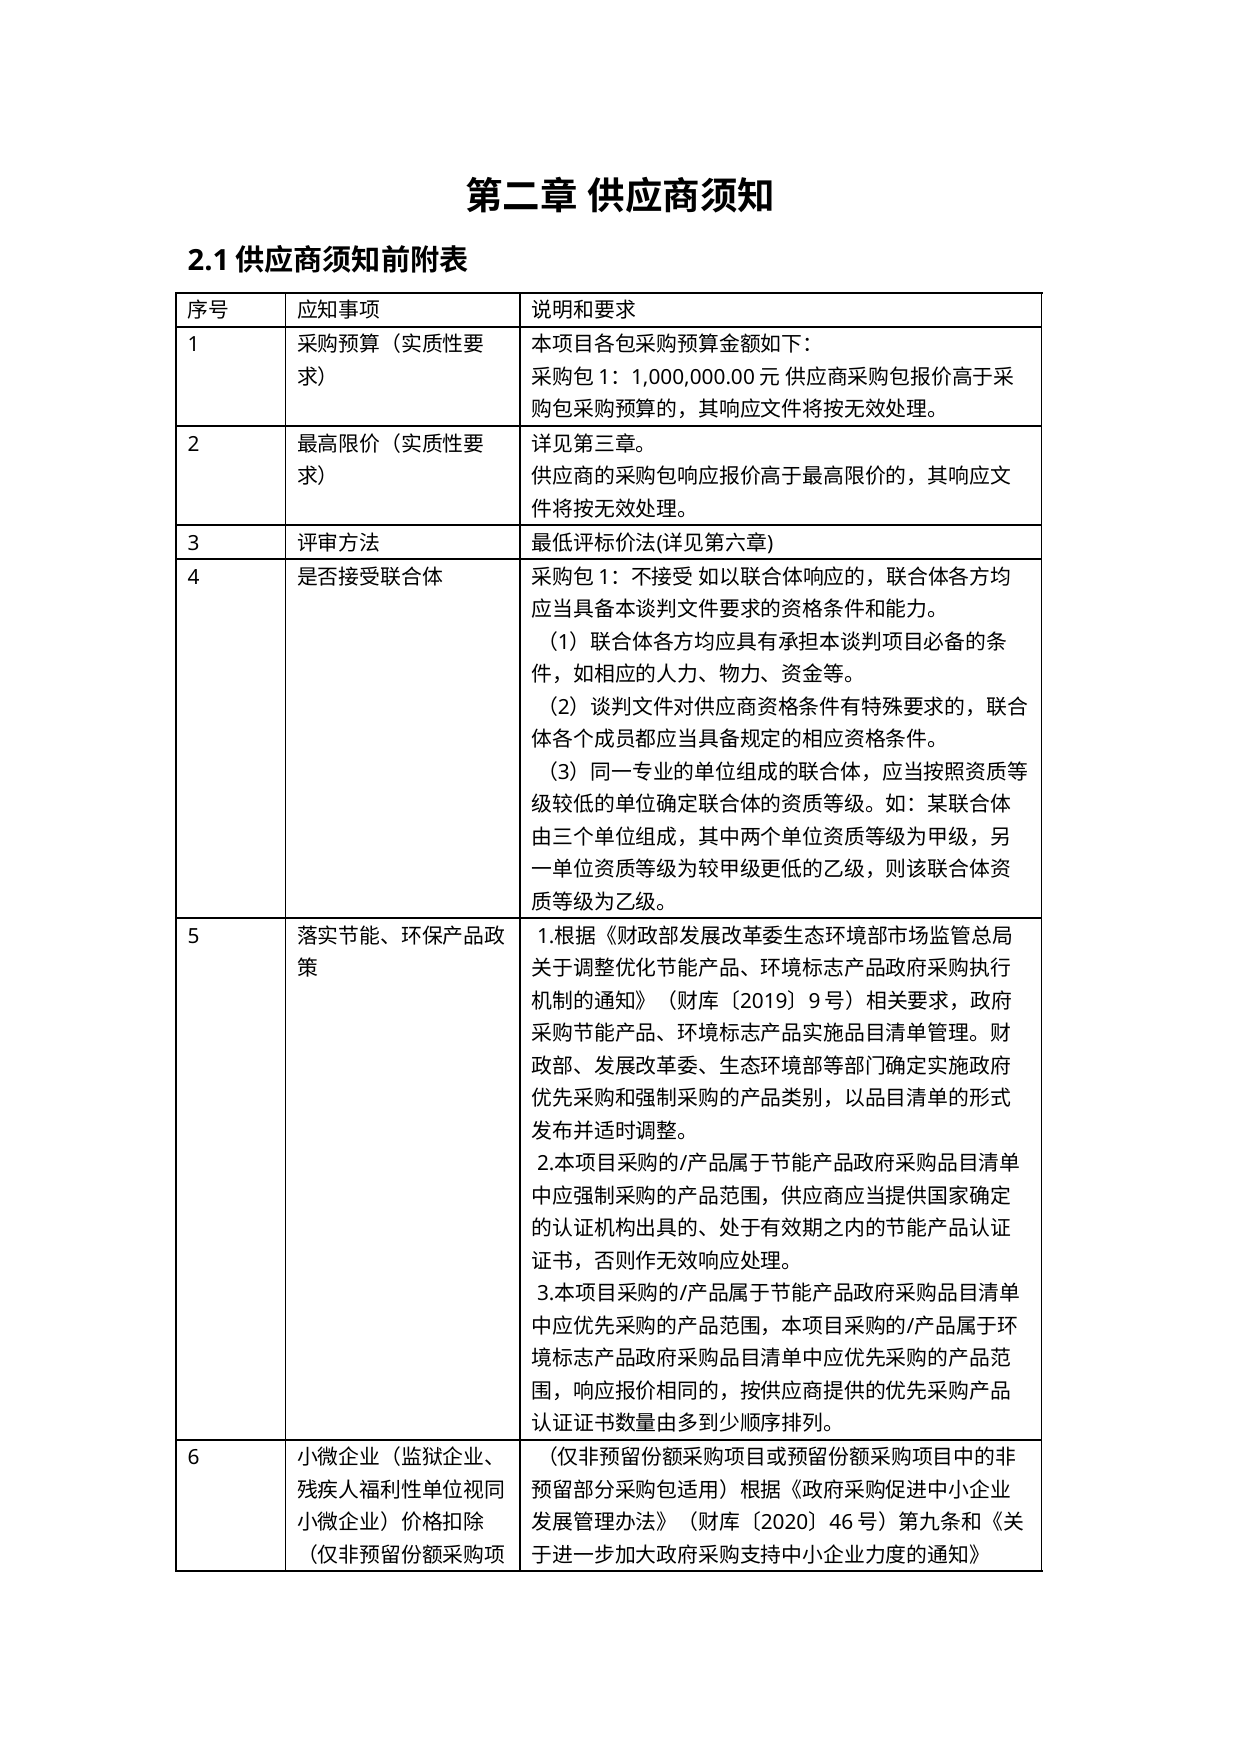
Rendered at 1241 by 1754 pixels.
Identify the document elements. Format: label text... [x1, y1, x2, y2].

table_cell 2 [177, 427, 285, 524]
table_header 说明和要求 [521, 294, 1041, 326]
table_cell 最高限价（实质性要求） [286, 427, 519, 524]
table_cell 3 [177, 526, 285, 558]
table_cell 采购预算（实质性要求） [286, 328, 519, 425]
table_cell 1.根据《财政部发展改革委生态环境部市场监管总局关于调整优化节能产品、环境标志产品政府采购执行机制的通知》（财库〔2019〕9号）相关要求，政府采购节能产品、环境标志产品实施品目清单管理。财政部、发展改革委、生态环境部等部门确定实施政府优先采购和强制采购的产品类别，以品目清单的形式发布并适时调整。 2.本项目采购的/产品属于节能产品政府采购品目清单中应强制采购的产品范围，供应商应当提供国家确定的认证机构出具的、处于有效期之内的节能产品认证证书，否则作无效响应处理。 3.本项目采购的/产品属于节能产品政府采购品目清单中应优先采购的产品范围，本项目采购的/产品属于环境标志产品政府采购品目清单中应优先采购的产品范围，响应报价相同的，按供应商提供的优先采购产品认证证书数量由多到少顺序排列。 [521, 919, 1041, 1439]
text 第二章 供应商须知 [187, 162, 1053, 227]
table_cell 落实节能、环保产品政策 [286, 919, 519, 1439]
table_cell 评审方法 [286, 526, 519, 558]
table_cell 详见第三章。 供应商的采购包响应报价高于最高限价的，其响应文件将按无效处理。 [521, 427, 1041, 524]
table_cell 4 [177, 560, 285, 917]
table_header 应知事项 [286, 294, 519, 326]
table_cell 本项目各包采购预算金额如下： 采购包1：1,000,000.00元 供应商采购包报价高于采购包采购预算的，其响应文件将按无效处理。 [521, 328, 1041, 425]
table_header 序号 [177, 294, 285, 326]
text 2.1供应商须知前附表 [187, 227, 1053, 292]
table_cell 采购包1：不接受 如以联合体响应的，联合体各方均应当具备本谈判文件要求的资格条件和能力。 （1）联合体各方均应具有承担本谈判项目必备的条件，如相应的人力、物力、资金等。 （2）谈判文件对供应商资格条件有特殊要求的，联合体各个成员都应当具备规定的相应资格条件。 （3）同一专业的单位组成的联合体，应当按照资质等级较低的单位确定联合体的资质等级。如：某联合体由三个单位组成，其中两个单位资质等级为甲级，另一单位资质等级为较甲级更低的乙级，则该联合体资质等级为乙级。 [521, 560, 1041, 917]
table_cell 6 [177, 1441, 285, 1570]
table_cell 5 [177, 919, 285, 1439]
table_cell 最低评标价法(详见第六章) [521, 526, 1041, 558]
table_cell 1 [177, 328, 285, 425]
table_cell 是否接受联合体 [286, 560, 519, 917]
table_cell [521, 1441, 1041, 1570]
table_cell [286, 1441, 519, 1570]
